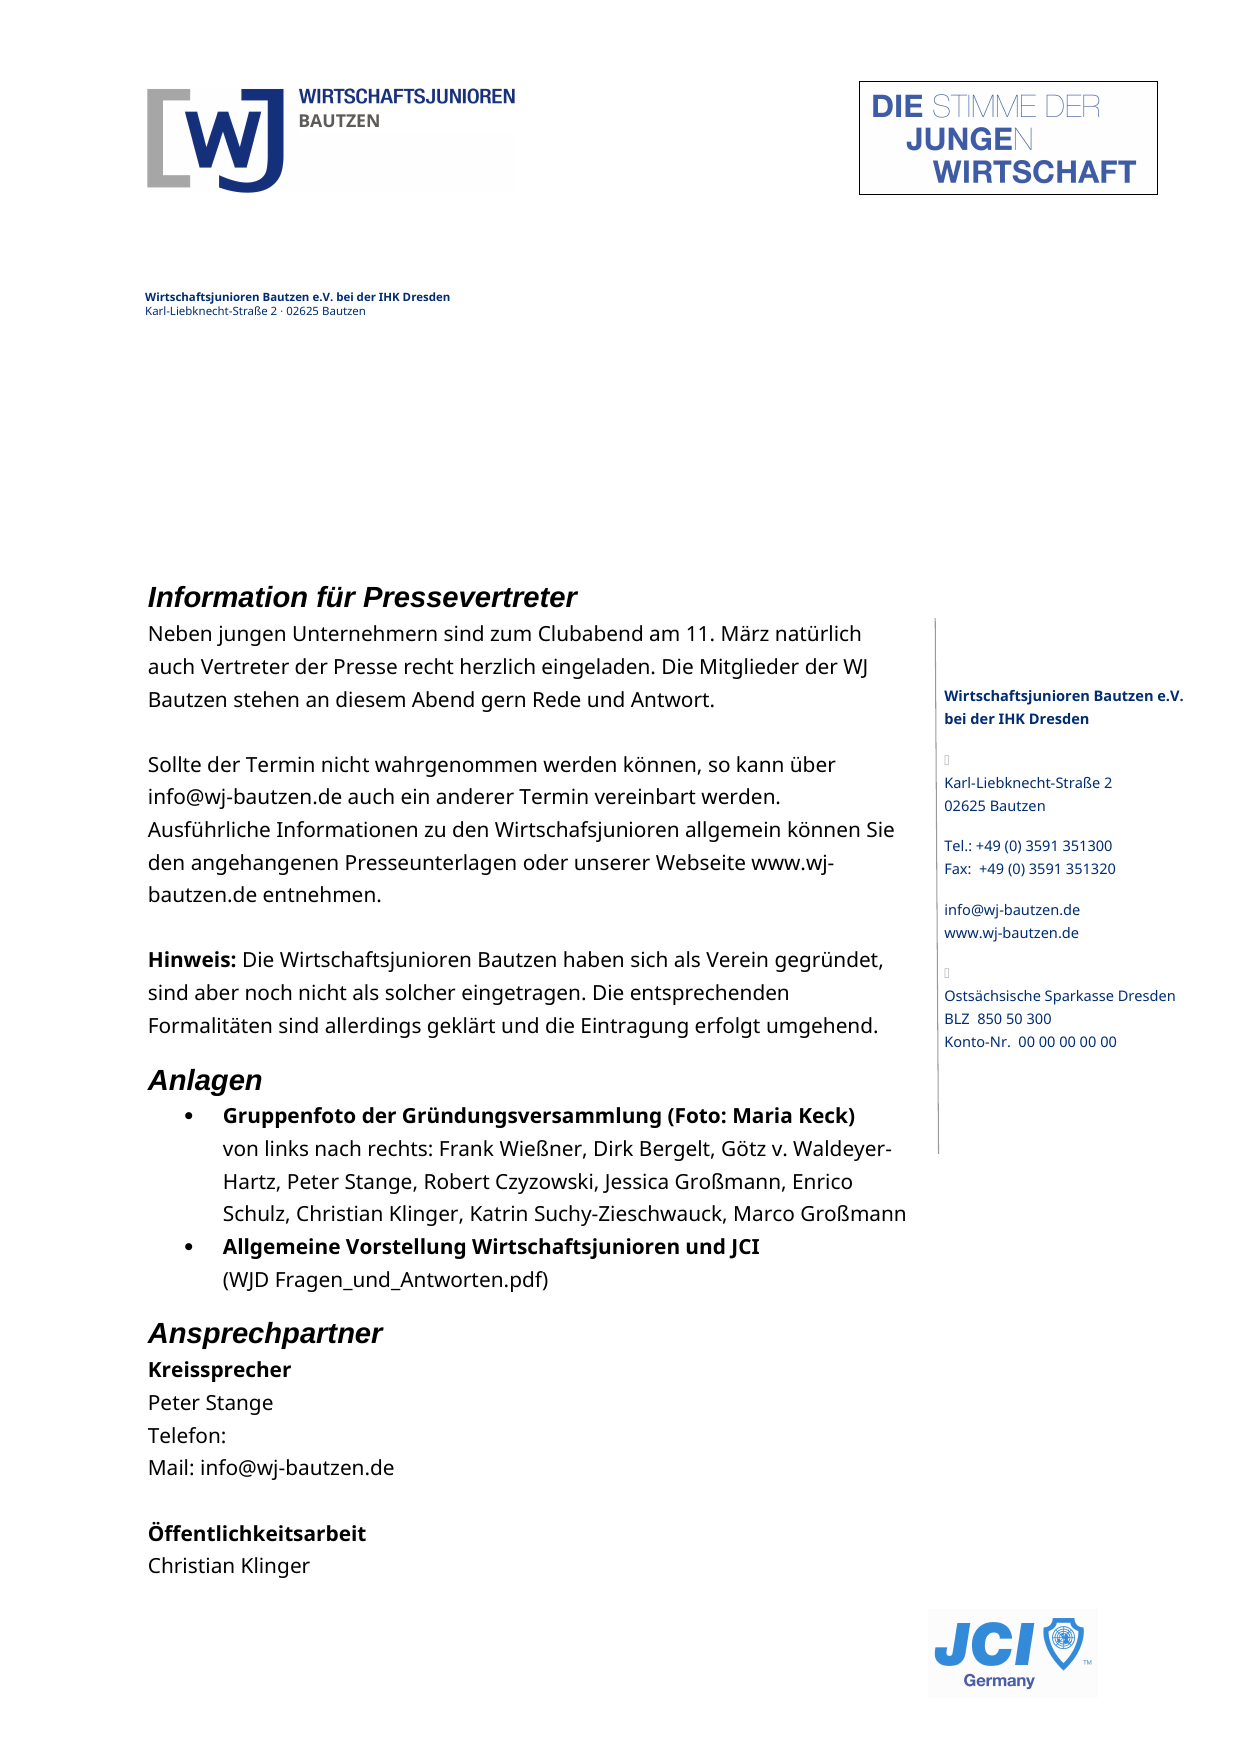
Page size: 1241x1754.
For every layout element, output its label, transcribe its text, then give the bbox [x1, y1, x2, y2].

text Hinweis: Die Wirtschaftsjunioren Bautzen haben sich als Verein gegründet, sind aber noch nicht als solcher eingetragen. Die entsprechenden Formalitäten sind allerdings geklärt und die Eintragung erfolgt umgehend. [148, 946, 909, 1039]
subtitle Information für Pressevertreter [148, 586, 909, 613]
text Sollte der Termin nicht wahrgenommen werden können, so kann über info@wj-bautzen.de auch ein anderer Termin vereinbart werden. [148, 750, 909, 811]
text Telefon: [148, 1421, 909, 1449]
picture [860, 82, 1157, 194]
text Christian Klinger [148, 1551, 909, 1580]
list Allgemeine Vorstellung Wirtschaftsjunioren und JCI (WJD Fragen_und_Antworten.pdf) [185, 1232, 909, 1293]
text Peter Stange [148, 1388, 909, 1417]
subtitle Anlagen [148, 1068, 909, 1095]
text Ausführliche Informationen zu den Wirtschafsjunioren allgemein können Sie den angehangenen Presseunterlagen oder unserer Webseite www.wj-bautzen.de entnehmen. [148, 815, 909, 909]
picture [147, 88, 515, 193]
text Kreissprecher [148, 1356, 909, 1384]
picture [928, 1609, 1098, 1698]
text Mail: info@wj-bautzen.de [148, 1453, 909, 1482]
list Gruppenfoto der Gründungsversammlung (Foto: Maria Keck) von links nach rechts: Frank Wießner, Dirk Bergelt, Götz v. Waldeyer-Hartz, Peter Stange, Robert Czyzowski, Jessica Großmann, Enrico Schulz, Christian Klinger, Katrin Suchy-Zieschwauck, Marco Großmann [185, 1102, 909, 1228]
text Neben jungen Unternehmern sind zum Clubabend am 11. März natürlich auch Vertreter der Presse recht herzlich eingeladen. Die Mitglieder der WJ Bautzen stehen an diesem Abend gern Rede und Antwort. [148, 619, 909, 713]
text Öffentlichkeitsarbeit [148, 1519, 909, 1547]
subtitle Ansprechpartner [148, 1322, 909, 1349]
